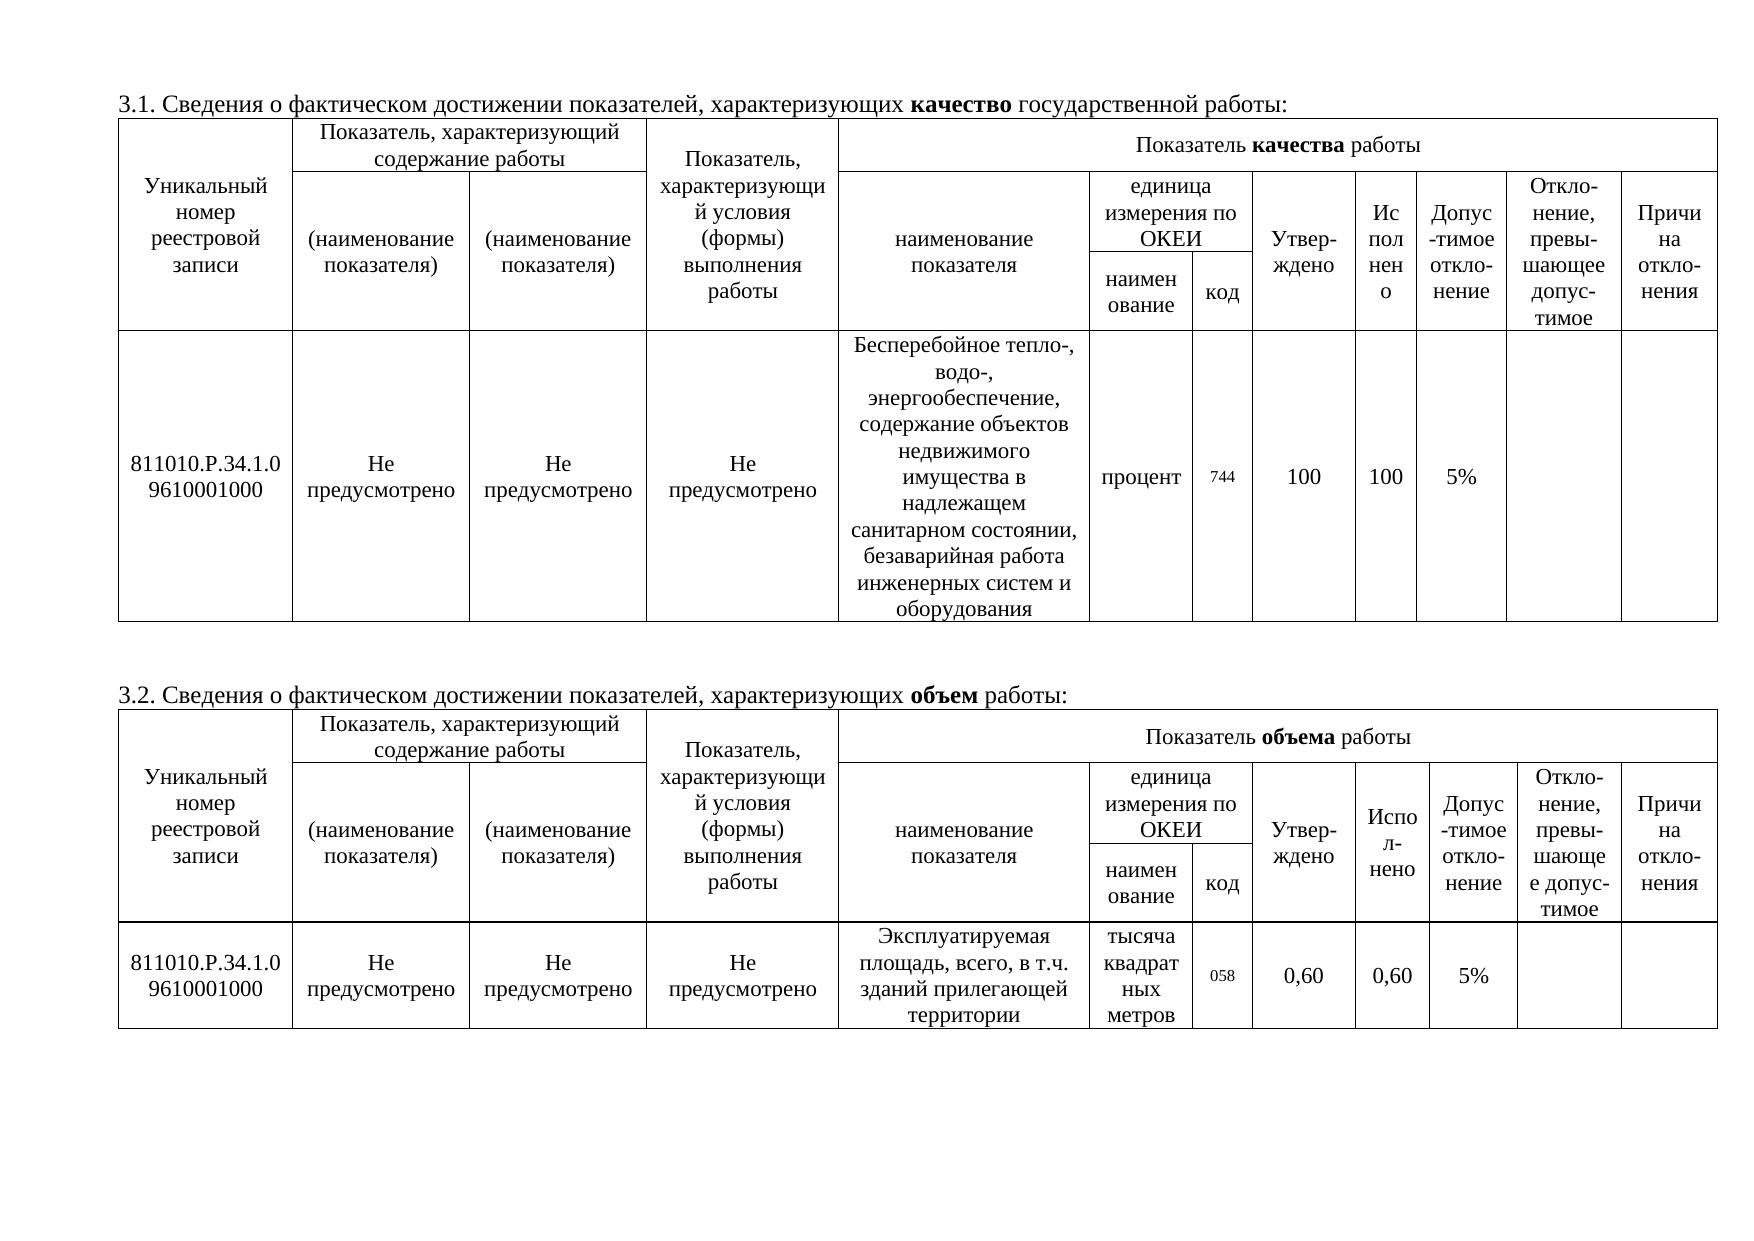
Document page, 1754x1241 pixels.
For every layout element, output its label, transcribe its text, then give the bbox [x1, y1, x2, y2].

table_cell Не предусмотрено [470, 923, 646, 1028]
table_cell Не предусмотрено [293, 331, 469, 621]
table_cell (наименование показателя) [470, 172, 646, 330]
table_cell 100 [1356, 331, 1416, 621]
text 3.2. Сведения о фактическом достижении показателей, характеризующих объем работы: [118, 680, 1636, 708]
text 3.1. Сведения о фактическом достижении показателей, характеризующих качество государственной работы: [118, 89, 1636, 117]
table_cell наименование показателя [839, 763, 1089, 921]
table_cell [1622, 923, 1717, 1028]
table_cell единица измерения по ОКЕИ [1090, 172, 1252, 251]
table_cell (наименование показателя) [470, 763, 646, 921]
table_header Уникальный номер реестровой записи [119, 119, 292, 330]
table_cell Эксплуатируемая площадь, всего, в т.ч. зданий прилегающей территории [839, 923, 1089, 1028]
table_cell единица измерения по ОКЕИ [1090, 763, 1252, 842]
table_cell Не предусмотрено [293, 923, 469, 1028]
table_header Показатель объема работы [839, 710, 1717, 762]
table_cell 5% [1417, 331, 1506, 621]
table_cell (наименование показателя) [293, 763, 469, 921]
table_cell код [1193, 252, 1252, 330]
table_header Показатель качества работы [839, 119, 1717, 171]
table_cell Исполнено [1356, 172, 1416, 330]
table_cell код [1193, 844, 1252, 921]
table_cell Причина откло-нения [1622, 763, 1717, 921]
table_cell 811010.Р.34.1.09610001000 [119, 923, 292, 1028]
table_cell [1518, 923, 1621, 1028]
table_cell Допус-тимое откло-нение [1430, 763, 1517, 921]
table_cell [1622, 331, 1717, 621]
table_cell Допус-тимое откло-нение [1417, 172, 1506, 330]
table_cell 744 [1193, 331, 1252, 621]
table_header Показатель, характеризующий условия (формы) выполнения работы [647, 119, 838, 330]
table_cell 0,60 [1356, 923, 1429, 1028]
table_cell 100 [1253, 331, 1355, 621]
table_cell наименование показателя [839, 172, 1089, 330]
table_header Показатель, характеризующий содержание работы [293, 710, 646, 762]
table_cell 0,60 [1253, 923, 1355, 1028]
table_cell тысяча квадратных метров [1090, 923, 1192, 1028]
table_cell Откло-нение, превы-шающее допус-тимое [1507, 172, 1621, 330]
table_cell процент [1090, 331, 1192, 621]
table_cell Причина откло-нения [1622, 172, 1717, 330]
table_cell Откло-нение, превы-шающее допус-тимое [1518, 763, 1621, 921]
table_cell Не предусмотрено [647, 923, 838, 1028]
table_cell наименование [1090, 844, 1192, 921]
table_cell Бесперебойное тепло-, водо-, энергообеспечение, содержание объектов недвижимого имущества в надлежащем санитарном состоянии, безаварийная работа инженерных систем и оборудования [839, 331, 1089, 621]
table_cell наименование [1090, 252, 1192, 330]
table_cell Испол-нено [1356, 763, 1429, 921]
table_cell Утвер-ждено [1253, 763, 1355, 921]
table_cell Утвер-ждено [1253, 172, 1355, 330]
table_header Показатель, характеризующий содержание работы [293, 119, 646, 171]
table_cell Не предусмотрено [647, 331, 838, 621]
table_cell 5% [1430, 923, 1517, 1028]
table_cell 811010.Р.34.1.09610001000 [119, 331, 292, 621]
table_header Показатель, характеризующий условия (формы) выполнения работы [647, 710, 838, 921]
table_cell [1507, 331, 1621, 621]
table_cell (наименование показателя) [293, 172, 469, 330]
table_cell Не предусмотрено [470, 331, 646, 621]
table_cell 058 [1193, 923, 1252, 1028]
table_header Уникальный номер реестровой записи [119, 710, 292, 921]
